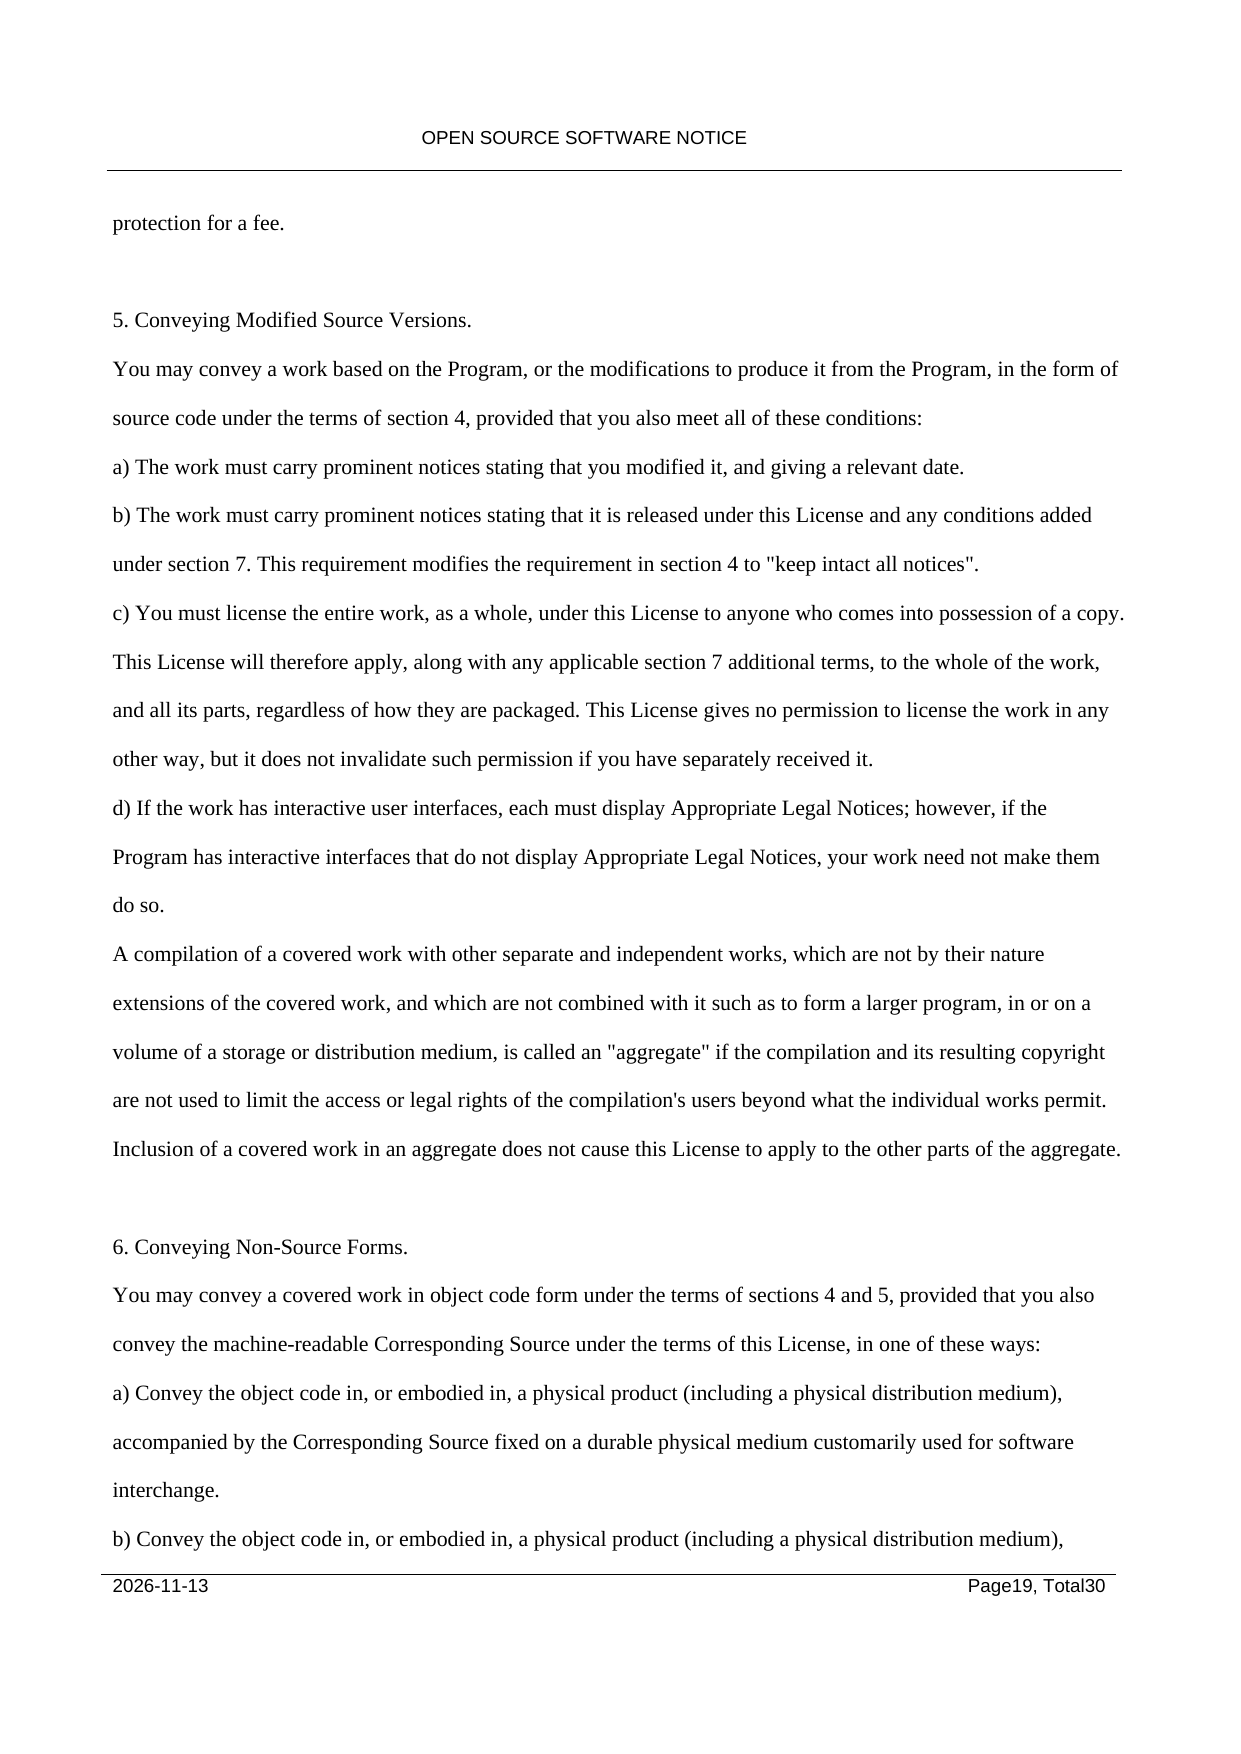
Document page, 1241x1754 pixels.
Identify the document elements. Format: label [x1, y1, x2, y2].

text [112, 206, 1128, 1555]
